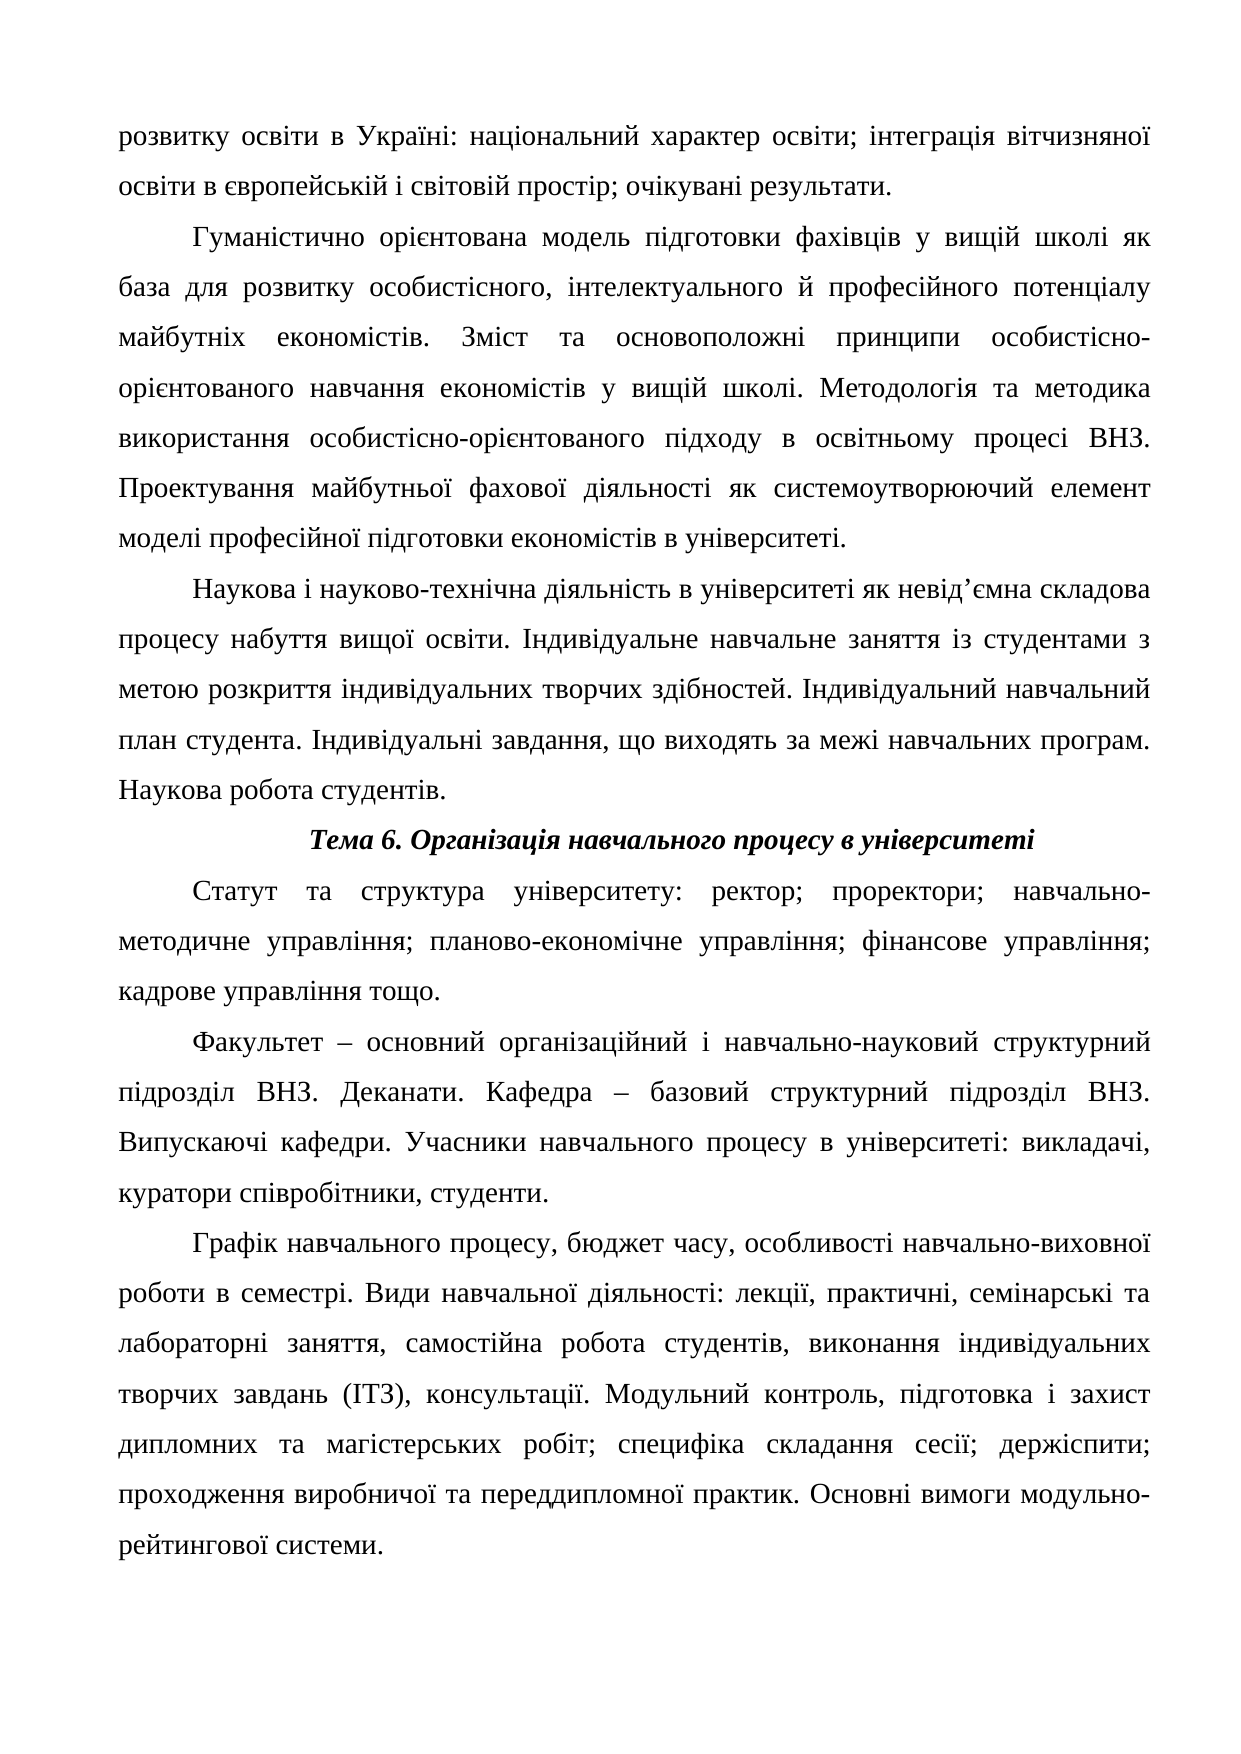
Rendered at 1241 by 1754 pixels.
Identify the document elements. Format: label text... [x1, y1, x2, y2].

text Статут та структура університету: ректор; проректори; навчально-методичне управління; планово-економічне управління; фінансове управління; кадрове управління тощо. [118, 873, 1152, 1007]
text Тема 6. Організація навчального процесу в університеті [118, 822, 1152, 856]
text Графік навчального процесу, бюджет часу, особливості навчально-виховної роботи в семестрі. Види навчальної діяльності: лекції, практичні, семінарські та лабораторні заняття, самостійна робота студентів, виконання індивідуальних творчих завдань (ІТЗ), консультації. Модульний контроль, підготовка і захист дипломних та магістерських робіт; специфіка складання сесії; держіспити; проходження виробничої та переддипломної практик. Основні вимоги модульно-рейтингової системи. [118, 1225, 1152, 1560]
text Наукова і науково-технічна діяльність в університеті як невід’ємна складова процесу набуття вищої освіти. Індивідуальне навчальне заняття із студентами з метою розкриття індивідуальних творчих здібностей. Індивідуальний навчальний план студента. Індивідуальні завдання, що виходять за межі навчальних програм. Наукова робота студентів. [118, 571, 1152, 806]
text Гуманістично орієнтована модель підготовки фахівців у вищій школі як база для розвитку особистісного, інтелектуального й професійного потенціалу майбутніх економістів. Зміст та основоположні принципи особистісно-орієнтованого навчання економістів у вищій школі. Методологія та методика використання особистісно-орієнтованого підходу в освітньому процесі ВНЗ. Проектування майбутньої фахової діяльності як системоутворюючий елемент моделі професійної підготовки економістів в університеті. [118, 219, 1152, 554]
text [118, 118, 1152, 202]
text Факультет – основний організаційний і навчально-науковий структурний підрозділ ВНЗ. Деканати. Кафедра – базовий структурний підрозділ ВНЗ. Випускаючі кафедри. Учасники навчального процесу в університеті: викладачі, куратори співробітники, студенти. [118, 1024, 1152, 1208]
